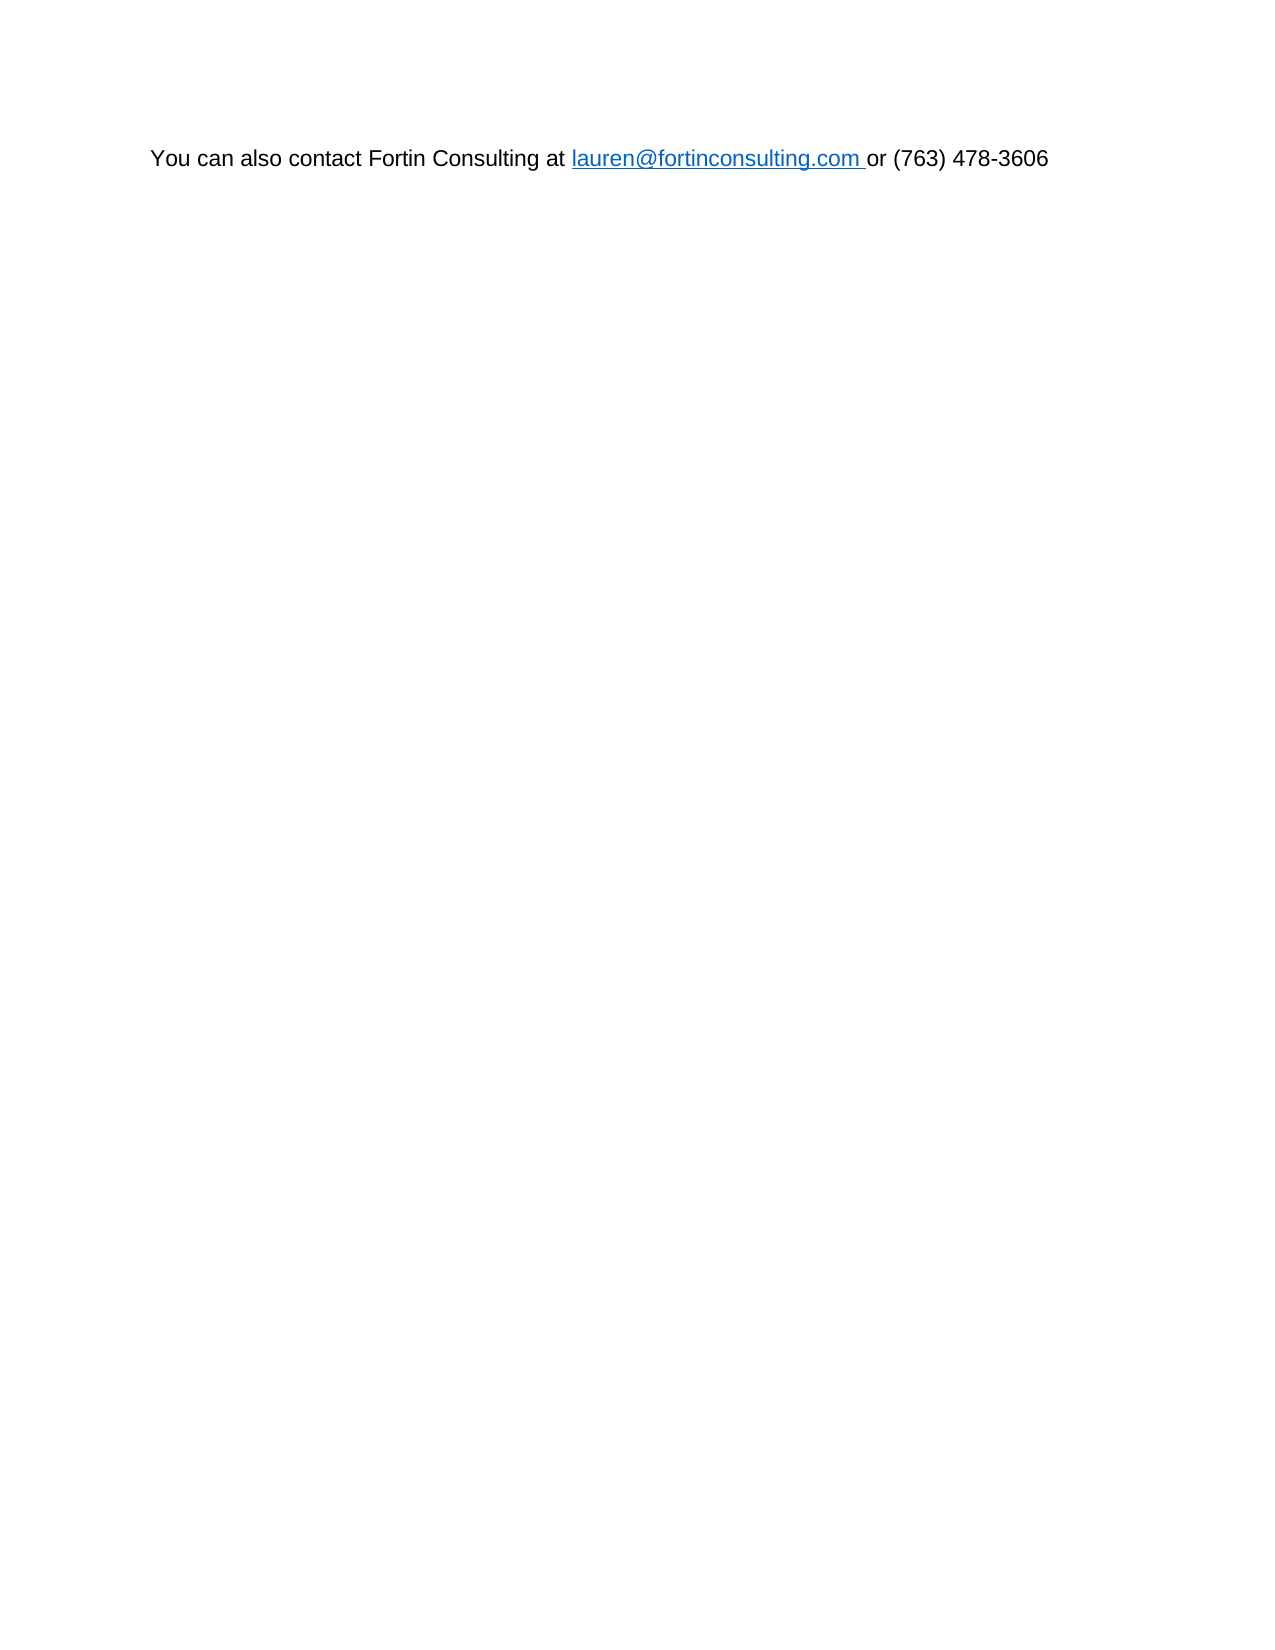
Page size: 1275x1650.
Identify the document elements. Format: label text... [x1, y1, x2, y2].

text You can also contact Fortin Consulting at lauren@fortinconsulting.com or (763) 478-3606 [150, 146, 1131, 172]
